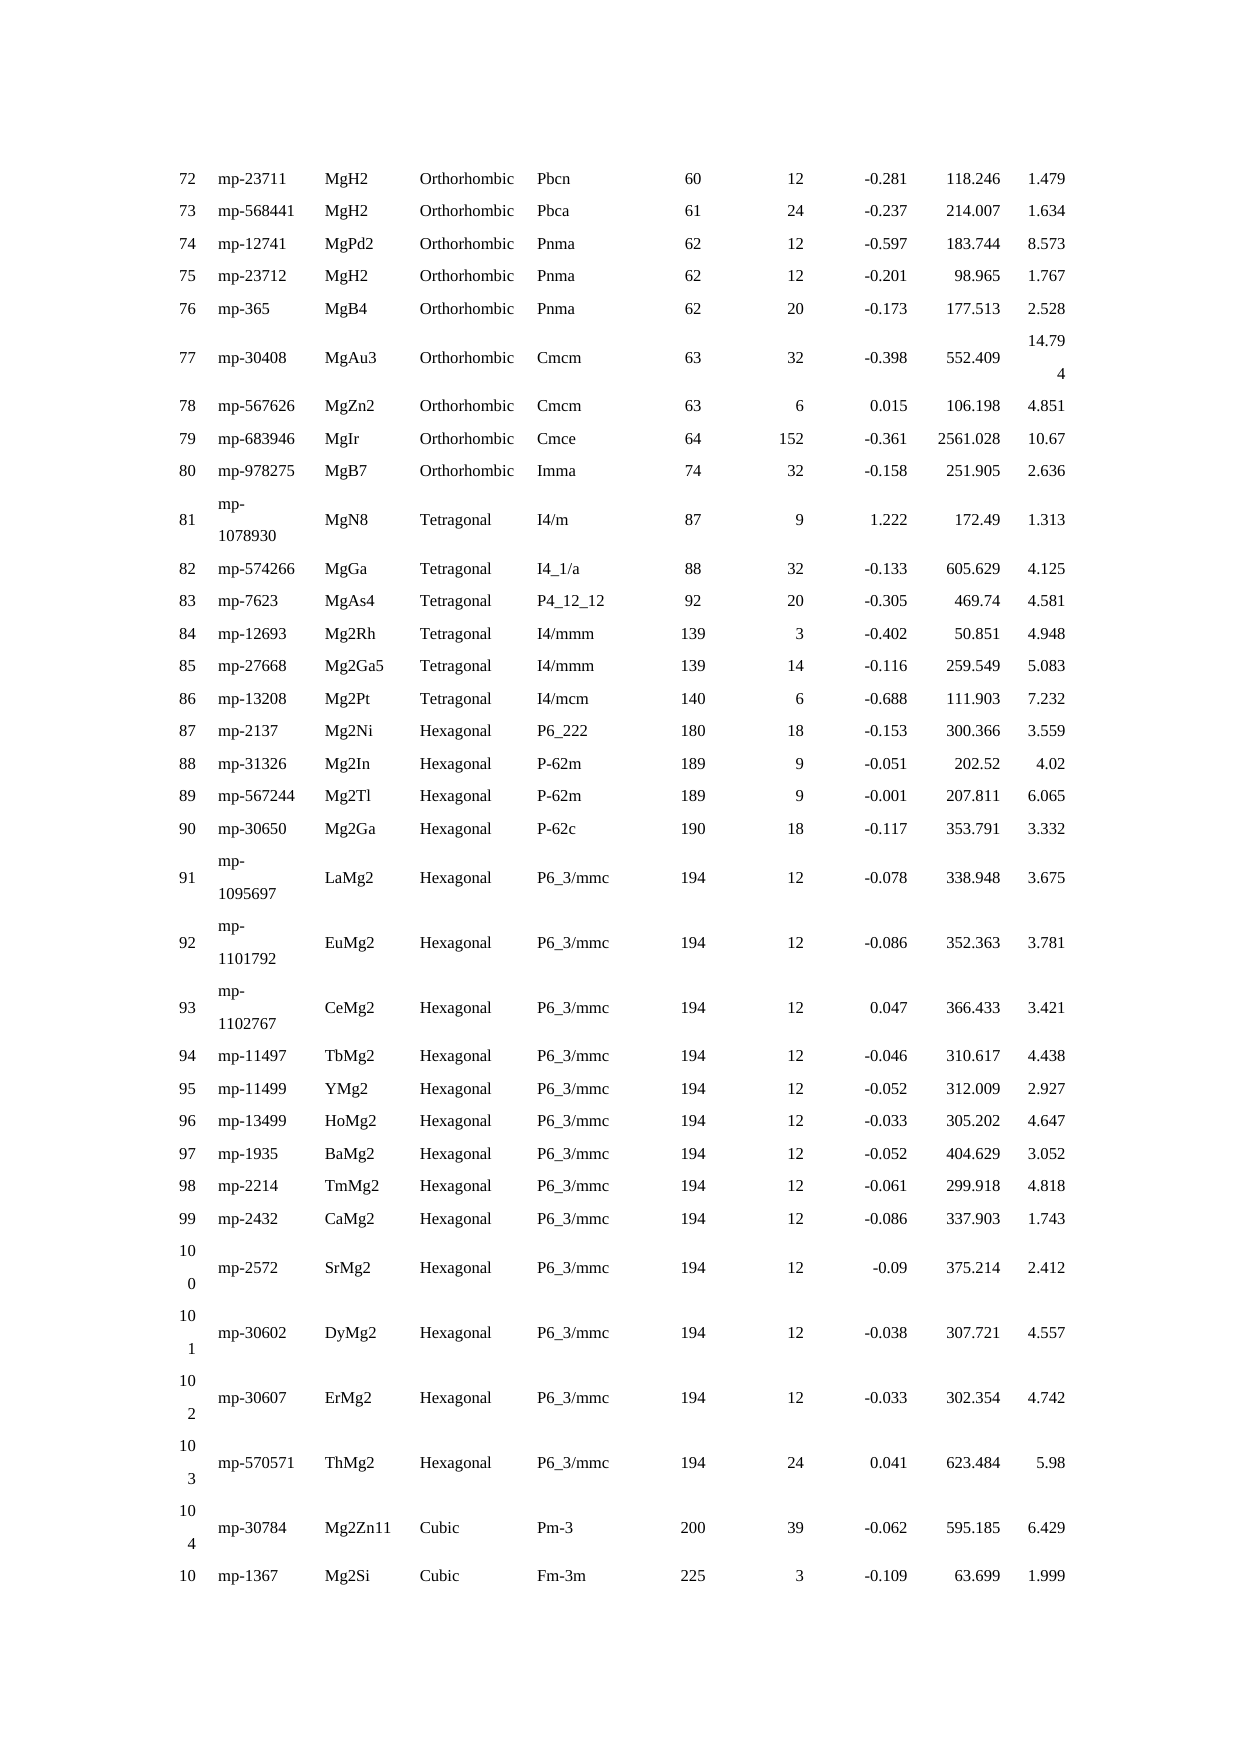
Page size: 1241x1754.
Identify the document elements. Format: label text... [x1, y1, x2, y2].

table_cell 88 [164, 747, 207, 779]
table_cell P6_3/mmc [526, 845, 630, 909]
table_cell Tetragonal [408, 552, 526, 584]
table_cell mp-23712 [207, 260, 313, 292]
table_cell mp-30607 [207, 1365, 313, 1429]
table_cell 6.065 [1011, 780, 1076, 812]
table_cell Hexagonal [408, 780, 526, 812]
table_cell Hexagonal [408, 1430, 526, 1494]
table_cell 75 [164, 260, 207, 292]
table_cell 2561.028 [919, 422, 1011, 454]
table_cell SrMg2 [313, 1235, 408, 1299]
table_cell HoMg2 [313, 1105, 408, 1137]
table_cell mp-567626 [207, 390, 313, 422]
table_cell Cmcm [526, 390, 630, 422]
table_cell P6_3/mmc [526, 910, 630, 974]
table_cell 4.438 [1011, 1040, 1076, 1072]
table_cell TmMg2 [313, 1170, 408, 1202]
table_cell -0.173 [815, 292, 918, 324]
table_cell Mg2Tl [313, 780, 408, 812]
table_cell 12 [755, 910, 815, 974]
table_cell 9 [755, 780, 815, 812]
table_cell Orthorhombic [408, 260, 526, 292]
table_cell 104 [164, 1495, 207, 1559]
table_cell Hexagonal [408, 1300, 526, 1364]
table_cell 552.409 [919, 325, 1011, 389]
table_cell 190 [630, 812, 755, 844]
table_cell P6_3/mmc [526, 1365, 630, 1429]
table_cell 4.851 [1011, 390, 1076, 422]
table_cell mp-13499 [207, 1105, 313, 1137]
table_cell Hexagonal [408, 975, 526, 1039]
table_cell mp-2214 [207, 1170, 313, 1202]
table_cell 194 [630, 1170, 755, 1202]
table_cell 20 [755, 292, 815, 324]
table_cell 9 [755, 487, 815, 552]
table_cell mp-11497 [207, 1040, 313, 1072]
table_cell 99 [164, 1202, 207, 1234]
table_cell Orthorhombic [408, 422, 526, 454]
table_cell 12 [755, 1105, 815, 1137]
table_cell 305.202 [919, 1105, 1011, 1137]
table_cell 3.421 [1011, 975, 1076, 1039]
table_cell Mg2Si [313, 1560, 408, 1592]
table_cell Mg2In [313, 747, 408, 779]
table_cell Hexagonal [408, 1137, 526, 1169]
table_cell Pbcn [526, 162, 630, 194]
table_cell 62 [630, 260, 755, 292]
table_cell CaMg2 [313, 1202, 408, 1234]
table_cell 200 [630, 1495, 755, 1559]
table_cell LaMg2 [313, 845, 408, 909]
table_cell Imma [526, 455, 630, 487]
table_cell I4/mmm [526, 650, 630, 682]
table_cell 2.528 [1011, 292, 1076, 324]
table_cell Pnma [526, 260, 630, 292]
table_cell 86 [164, 682, 207, 714]
table_cell -0.086 [815, 910, 918, 974]
table_cell 98.965 [919, 260, 1011, 292]
table_cell Orthorhombic [408, 162, 526, 194]
table_cell -0.051 [815, 747, 918, 779]
table_cell 194 [630, 1365, 755, 1429]
table_cell -0.305 [815, 585, 918, 617]
table_cell 307.721 [919, 1300, 1011, 1364]
table_cell Hexagonal [408, 812, 526, 844]
table_cell 60 [630, 162, 755, 194]
table_cell Tetragonal [408, 650, 526, 682]
table_cell 90 [164, 812, 207, 844]
table_cell mp-568441 [207, 195, 313, 227]
table_cell MgIr [313, 422, 408, 454]
table_cell 183.744 [919, 227, 1011, 259]
table_cell Mg2Zn11 [313, 1495, 408, 1559]
table_cell 352.363 [919, 910, 1011, 974]
table_cell MgZn2 [313, 390, 408, 422]
table_cell 5.98 [1011, 1430, 1076, 1494]
table_cell 80 [164, 455, 207, 487]
table_cell 12 [755, 1170, 815, 1202]
table_cell 24 [755, 1430, 815, 1494]
table_cell Pbca [526, 195, 630, 227]
table_cell P6_3/mmc [526, 1300, 630, 1364]
table_cell 202.52 [919, 747, 1011, 779]
table_cell mp-27668 [207, 650, 313, 682]
table_cell 259.549 [919, 650, 1011, 682]
table_cell YMg2 [313, 1072, 408, 1104]
table_cell 102 [164, 1365, 207, 1429]
table_cell Pm-3 [526, 1495, 630, 1559]
table_cell Cubic [408, 1560, 526, 1592]
table_cell 1.743 [1011, 1202, 1076, 1234]
table_cell I4/m [526, 487, 630, 552]
table_cell 111.903 [919, 682, 1011, 714]
table_cell -0.001 [815, 780, 918, 812]
table_cell 605.629 [919, 552, 1011, 584]
table_cell 98 [164, 1170, 207, 1202]
table_cell ErMg2 [313, 1365, 408, 1429]
table_cell 6.429 [1011, 1495, 1076, 1559]
table_cell EuMg2 [313, 910, 408, 974]
table_cell 1.999 [1011, 1560, 1076, 1592]
table_cell 18 [755, 812, 815, 844]
table_cell 337.903 [919, 1202, 1011, 1234]
table_cell P6_3/mmc [526, 1430, 630, 1494]
table_cell Cmcm [526, 325, 630, 389]
table_cell mp-574266 [207, 552, 313, 584]
table_cell 4.02 [1011, 747, 1076, 779]
table_cell P6_3/mmc [526, 1105, 630, 1137]
table_cell -0.061 [815, 1170, 918, 1202]
table_cell 189 [630, 747, 755, 779]
table_cell 623.484 [919, 1430, 1011, 1494]
table_cell 4.818 [1011, 1170, 1076, 1202]
table_cell 4.557 [1011, 1300, 1076, 1364]
table_cell mp-2572 [207, 1235, 313, 1299]
table_cell 469.74 [919, 585, 1011, 617]
table_cell 12 [755, 1040, 815, 1072]
table_cell mp-2432 [207, 1202, 313, 1234]
table_cell -0.688 [815, 682, 918, 714]
table_cell 8.573 [1011, 227, 1076, 259]
table_cell 1.313 [1011, 487, 1076, 552]
table_cell 12 [755, 1202, 815, 1234]
table_cell 89 [164, 780, 207, 812]
table_cell 20 [755, 585, 815, 617]
table_cell 0.041 [815, 1430, 918, 1494]
table_cell Orthorhombic [408, 292, 526, 324]
table_cell P6_222 [526, 715, 630, 747]
table_cell 61 [630, 195, 755, 227]
table_cell Pnma [526, 227, 630, 259]
table_cell 2.636 [1011, 455, 1076, 487]
table_cell 32 [755, 552, 815, 584]
table_cell mp-30408 [207, 325, 313, 389]
table_cell -0.116 [815, 650, 918, 682]
table_cell -0.109 [815, 1560, 918, 1592]
table_cell P6_3/mmc [526, 1137, 630, 1169]
table_cell 92 [164, 910, 207, 974]
table_cell 12 [755, 162, 815, 194]
table_cell 225 [630, 1560, 755, 1592]
table_cell 103 [164, 1430, 207, 1494]
table_cell 0.015 [815, 390, 918, 422]
table_cell 1.634 [1011, 195, 1076, 227]
table_cell Mg2Pt [313, 682, 408, 714]
table_cell 18 [755, 715, 815, 747]
table_cell mp-23711 [207, 162, 313, 194]
table_cell mp-1101792 [207, 910, 313, 974]
table_cell Hexagonal [408, 1040, 526, 1072]
table_cell -0.398 [815, 325, 918, 389]
table_cell 74 [164, 227, 207, 259]
table_cell I4/mcm [526, 682, 630, 714]
table_cell 4.125 [1011, 552, 1076, 584]
table_cell MgH2 [313, 162, 408, 194]
table_cell 404.629 [919, 1137, 1011, 1169]
table_cell 194 [630, 1137, 755, 1169]
table_cell 12 [755, 845, 815, 909]
table_cell Hexagonal [408, 1235, 526, 1299]
table_cell P6_3/mmc [526, 1202, 630, 1234]
table_cell 3 [755, 1560, 815, 1592]
table_cell Orthorhombic [408, 390, 526, 422]
table_cell -0.361 [815, 422, 918, 454]
table_cell 24 [755, 195, 815, 227]
table_cell 9 [755, 747, 815, 779]
table_cell -0.09 [815, 1235, 918, 1299]
table_cell Hexagonal [408, 1365, 526, 1429]
table_cell MgB7 [313, 455, 408, 487]
table_cell mp-30650 [207, 812, 313, 844]
table_cell -0.052 [815, 1072, 918, 1104]
table_cell 74 [630, 455, 755, 487]
table_cell 10.67 [1011, 422, 1076, 454]
table_cell 180 [630, 715, 755, 747]
table_cell Hexagonal [408, 1072, 526, 1104]
table_cell 207.811 [919, 780, 1011, 812]
table_cell 214.007 [919, 195, 1011, 227]
table_cell 12 [755, 260, 815, 292]
table_cell Hexagonal [408, 1202, 526, 1234]
table_cell 76 [164, 292, 207, 324]
table_cell TbMg2 [313, 1040, 408, 1072]
table_cell -0.033 [815, 1105, 918, 1137]
table_cell 64 [630, 422, 755, 454]
table_cell 2.927 [1011, 1072, 1076, 1104]
table_cell 189 [630, 780, 755, 812]
table_cell 6 [755, 682, 815, 714]
table_cell Mg2Ni [313, 715, 408, 747]
table_cell 3.052 [1011, 1137, 1076, 1169]
table_cell MgPd2 [313, 227, 408, 259]
table_cell 12 [755, 1365, 815, 1429]
table_cell Mg2Ga5 [313, 650, 408, 682]
table_cell Tetragonal [408, 682, 526, 714]
table_cell Orthorhombic [408, 455, 526, 487]
table_cell 177.513 [919, 292, 1011, 324]
table_cell ThMg2 [313, 1430, 408, 1494]
table_cell Fm-3m [526, 1560, 630, 1592]
table_cell -0.117 [815, 812, 918, 844]
table_cell 87 [630, 487, 755, 552]
table_cell 94 [164, 1040, 207, 1072]
table_cell 92 [630, 585, 755, 617]
table_cell P-62c [526, 812, 630, 844]
table_cell 79 [164, 422, 207, 454]
table_cell 87 [164, 715, 207, 747]
table_cell 4.948 [1011, 617, 1076, 649]
table_cell -0.086 [815, 1202, 918, 1234]
table_cell -0.033 [815, 1365, 918, 1429]
table_cell mp-1078930 [207, 487, 313, 552]
table_cell 7.232 [1011, 682, 1076, 714]
table_cell 12 [755, 1300, 815, 1364]
table_cell 78 [164, 390, 207, 422]
table_cell 14.794 [1011, 325, 1076, 389]
table_cell 3.675 [1011, 845, 1076, 909]
table_cell P4_12_12 [526, 585, 630, 617]
table_cell Cubic [408, 1495, 526, 1559]
table_cell 194 [630, 1072, 755, 1104]
table_cell -0.133 [815, 552, 918, 584]
table_cell 85 [164, 650, 207, 682]
table_cell 91 [164, 845, 207, 909]
table_cell -0.078 [815, 845, 918, 909]
table_cell Cmce [526, 422, 630, 454]
table_cell MgB4 [313, 292, 408, 324]
table_cell 140 [630, 682, 755, 714]
table_cell mp-12741 [207, 227, 313, 259]
table_cell Orthorhombic [408, 195, 526, 227]
table_cell mp-1095697 [207, 845, 313, 909]
table_cell MgN8 [313, 487, 408, 552]
table_cell mp-11499 [207, 1072, 313, 1104]
table_cell 310.617 [919, 1040, 1011, 1072]
table_cell 63.699 [919, 1560, 1011, 1592]
table_cell mp-2137 [207, 715, 313, 747]
table_cell Hexagonal [408, 1105, 526, 1137]
table_cell 1.479 [1011, 162, 1076, 194]
table_cell P6_3/mmc [526, 975, 630, 1039]
table_cell 4.581 [1011, 585, 1076, 617]
table_cell 194 [630, 1040, 755, 1072]
table_cell 300.366 [919, 715, 1011, 747]
table_cell 139 [630, 617, 755, 649]
table_cell 1.767 [1011, 260, 1076, 292]
table_cell BaMg2 [313, 1137, 408, 1169]
table_cell 84 [164, 617, 207, 649]
table_cell MgAs4 [313, 585, 408, 617]
table_cell mp-12693 [207, 617, 313, 649]
table_cell 338.948 [919, 845, 1011, 909]
table_cell Mg2Rh [313, 617, 408, 649]
table_cell P-62m [526, 780, 630, 812]
table_cell 1.222 [815, 487, 918, 552]
table_cell 6 [755, 390, 815, 422]
table_cell 82 [164, 552, 207, 584]
table_cell 2.412 [1011, 1235, 1076, 1299]
table_cell Tetragonal [408, 487, 526, 552]
table_cell 12 [755, 227, 815, 259]
table_cell 118.246 [919, 162, 1011, 194]
table_cell 100 [164, 1235, 207, 1299]
table_cell Mg2Ga [313, 812, 408, 844]
table_cell mp-683946 [207, 422, 313, 454]
table_cell -0.402 [815, 617, 918, 649]
table_cell 12 [755, 1235, 815, 1299]
table_cell 152 [755, 422, 815, 454]
table_cell 83 [164, 585, 207, 617]
table_cell 3 [755, 617, 815, 649]
table_cell Hexagonal [408, 747, 526, 779]
table_cell mp-30602 [207, 1300, 313, 1364]
table_cell 312.009 [919, 1072, 1011, 1104]
table_cell 63 [630, 390, 755, 422]
table_cell Orthorhombic [408, 227, 526, 259]
table_cell Orthorhombic [408, 325, 526, 389]
table_cell -0.038 [815, 1300, 918, 1364]
table_cell 62 [630, 227, 755, 259]
table_cell mp-31326 [207, 747, 313, 779]
table_cell Tetragonal [408, 617, 526, 649]
table_cell -0.062 [815, 1495, 918, 1559]
table_cell -0.046 [815, 1040, 918, 1072]
table_cell 194 [630, 845, 755, 909]
table_cell 14 [755, 650, 815, 682]
table_cell 101 [164, 1300, 207, 1364]
table_cell 302.354 [919, 1365, 1011, 1429]
table_cell -0.158 [815, 455, 918, 487]
table_cell mp-978275 [207, 455, 313, 487]
table_cell MgH2 [313, 260, 408, 292]
table_cell 62 [630, 292, 755, 324]
table_cell 93 [164, 975, 207, 1039]
table_cell DyMg2 [313, 1300, 408, 1364]
table_cell P6_3/mmc [526, 1072, 630, 1104]
table_cell 105 [164, 1560, 207, 1592]
table_cell MgAu3 [313, 325, 408, 389]
table_cell mp-30784 [207, 1495, 313, 1559]
table_cell MgGa [313, 552, 408, 584]
table_cell Hexagonal [408, 1170, 526, 1202]
table_cell P6_3/mmc [526, 1170, 630, 1202]
table_cell 194 [630, 1300, 755, 1364]
table_cell 5.083 [1011, 650, 1076, 682]
table_cell 63 [630, 325, 755, 389]
table_cell -0.153 [815, 715, 918, 747]
table_cell 50.851 [919, 617, 1011, 649]
table_cell 12 [755, 1072, 815, 1104]
table_cell 81 [164, 487, 207, 552]
table_cell Hexagonal [408, 910, 526, 974]
table_cell 12 [755, 1137, 815, 1169]
table_cell 194 [630, 1430, 755, 1494]
table_cell mp-365 [207, 292, 313, 324]
table_cell 0.047 [815, 975, 918, 1039]
table_cell Tetragonal [408, 585, 526, 617]
table_cell mp-570571 [207, 1430, 313, 1494]
table_cell 194 [630, 910, 755, 974]
table_cell 97 [164, 1137, 207, 1169]
table_cell mp-1367 [207, 1560, 313, 1592]
table_cell mp-13208 [207, 682, 313, 714]
table_cell 72 [164, 162, 207, 194]
table_cell 4.742 [1011, 1365, 1076, 1429]
table_cell 12 [755, 975, 815, 1039]
table_cell 32 [755, 325, 815, 389]
table_cell I4_1/a [526, 552, 630, 584]
table_cell mp-567244 [207, 780, 313, 812]
table_cell -0.597 [815, 227, 918, 259]
table_cell 96 [164, 1105, 207, 1137]
table_cell -0.201 [815, 260, 918, 292]
table_cell 194 [630, 1105, 755, 1137]
table_cell 73 [164, 195, 207, 227]
table_cell I4/mmm [526, 617, 630, 649]
table_cell -0.052 [815, 1137, 918, 1169]
table_cell P6_3/mmc [526, 1235, 630, 1299]
table_cell 32 [755, 455, 815, 487]
table_cell mp-1102767 [207, 975, 313, 1039]
table_cell 95 [164, 1072, 207, 1104]
table_cell 3.559 [1011, 715, 1076, 747]
table_cell 194 [630, 1235, 755, 1299]
table_cell -0.281 [815, 162, 918, 194]
table_cell P-62m [526, 747, 630, 779]
table_cell Pnma [526, 292, 630, 324]
table_cell 77 [164, 325, 207, 389]
table_cell 251.905 [919, 455, 1011, 487]
table_cell 172.49 [919, 487, 1011, 552]
table_cell Hexagonal [408, 845, 526, 909]
table_cell 106.198 [919, 390, 1011, 422]
table_cell 595.185 [919, 1495, 1011, 1559]
table_cell Hexagonal [408, 715, 526, 747]
table_cell 4.647 [1011, 1105, 1076, 1137]
table_cell 375.214 [919, 1235, 1011, 1299]
table_cell P6_3/mmc [526, 1040, 630, 1072]
table_cell mp-7623 [207, 585, 313, 617]
table_cell 3.781 [1011, 910, 1076, 974]
table_cell 366.433 [919, 975, 1011, 1039]
table_cell 39 [755, 1495, 815, 1559]
table_cell MgH2 [313, 195, 408, 227]
table_cell 194 [630, 1202, 755, 1234]
table_cell 353.791 [919, 812, 1011, 844]
table_cell CeMg2 [313, 975, 408, 1039]
table_cell -0.237 [815, 195, 918, 227]
table_cell 88 [630, 552, 755, 584]
table_cell 299.918 [919, 1170, 1011, 1202]
table_cell 194 [630, 975, 755, 1039]
table_cell 3.332 [1011, 812, 1076, 844]
table_cell 139 [630, 650, 755, 682]
table_cell mp-1935 [207, 1137, 313, 1169]
